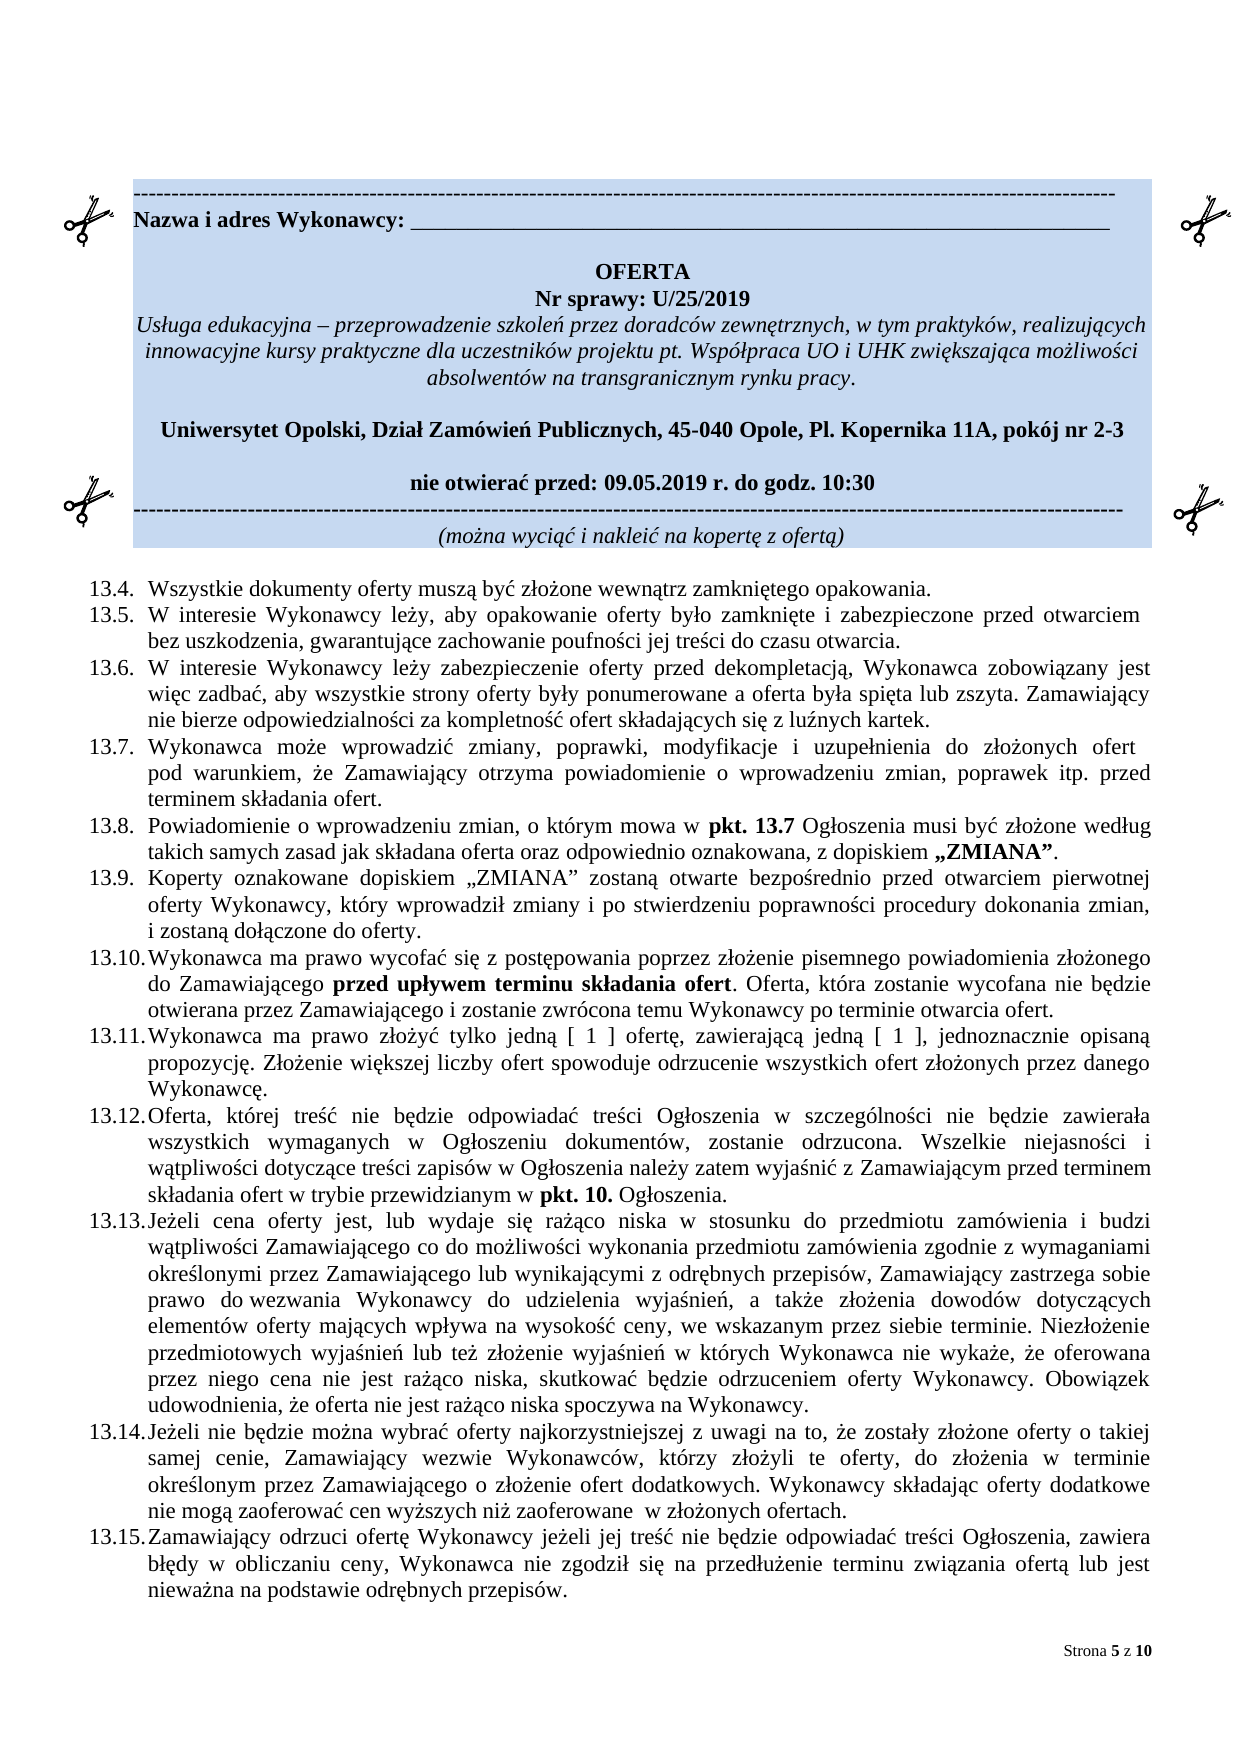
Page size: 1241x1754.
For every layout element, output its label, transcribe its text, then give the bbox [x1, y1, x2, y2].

list Wszystkie dokumenty oferty muszą być złożone wewnątrz zamkniętego opakowania. [89, 574, 1152, 601]
list W interesie Wykonawcy leży zabezpieczenie oferty przed dekompletacją, Wykonawca zobowiązany jest więc zadbać, aby wszystkie strony oferty były ponumerowane a oferta była spięta lub zszyta. Zamawiający nie bierze odpowiedzialności za kompletność ofert składających się z luźnych kartek. [89, 654, 1152, 733]
list Wykonawca ma prawo wycofać się z postępowania poprzez złożenie pisemnego powiadomienia złożonego do Zamawiającego przed upływem terminu składania ofert. Oferta, która zostanie wycofana nie będzie otwierana przez Zamawiającego i zostanie zwrócona temu Wykonawcy po terminie otwarcia ofert. [89, 943, 1152, 1023]
text (można wyciąć i nakleić na kopertę z ofertą) [133, 522, 1152, 548]
list Wykonawca ma prawo złożyć tylko jedną [ 1 ] ofertę, zawierającą jedną [ 1 ], jednoznacznie opisaną propozycję. Złożenie większej liczby ofert spowoduje odrzucenie wszystkich ofert złożonych przez danego Wykonawcę. [89, 1023, 1152, 1102]
text Usługa edukacyjna – przeprowadzenie szkoleń przez doradców zewnętrznych, w tym praktyków, realizujących innowacyjne kursy praktyczne dla uczestników projektu pt. Współpraca UO i UHK zwiększająca możliwości absolwentów na transgranicznym rynku pracy. [133, 311, 1152, 390]
text Nr sprawy: U/25/2019 [133, 285, 1152, 311]
list Powiadomienie o wprowadzeniu zmian, o którym mowa w pkt. 13.7 Ogłoszenia musi być złożone według takich samych zasad jak składana oferta oraz odpowiednio oznakowana, z dopiskiem „ZMIANA”. [89, 812, 1152, 864]
list Oferta, której treść nie będzie odpowiadać treści Ogłoszenia w szczególności nie będzie zawierała wszystkich wymaganych w Ogłoszeniu dokumentów, zostanie odrzucona. Wszelkie niejasności i wątpliwości dotyczące treści zapisów w Ogłoszenia należy zatem wyjaśnić z Zamawiającym przed terminem składania ofert w trybie przewidzianym w pkt. 10. Ogłoszenia. [89, 1102, 1152, 1207]
list Jeżeli nie będzie można wybrać oferty najkorzystniejszej z uwagi na to, że zostały złożone oferty o takiej samej cenie, Zamawiający wezwie Wykonawców, którzy złożyli te oferty, do złożenia w terminie określonym przez Zamawiającego o złożenie ofert dodatkowych. Wykonawcy składając oferty dodatkowe nie mogą zaoferować cen wyższych niż zaoferowane w złożonych ofertach. [89, 1418, 1152, 1523]
text ---------------------------------------------------------------------------------------------------------------------------------- [133, 496, 1152, 522]
list Koperty oznakowane dopiskiem „ZMIANA” zostaną otwarte bezpośrednio przed otwarciem pierwotnej oferty Wykonawcy, który wprowadził zmiany i po stwierdzeniu poprawności procedury dokonania zmian, i zostaną dołączone do oferty. [89, 864, 1152, 943]
list Jeżeli cena oferty jest, lub wydaje się rażąco niska w stosunku do przedmiotu zamówienia i budzi wątpliwości Zamawiającego co do możliwości wykonania przedmiotu zamówienia zgodnie z wymaganiami określonymi przez Zamawiającego lub wynikającymi z odrębnych przepisów, Zamawiający zastrzega sobie prawo do wezwania Wykonawcy do udzielenia wyjaśnień, a także złożenia dowodów dotyczących elementów oferty mających wpływa na wysokość ceny, we wskazanym przez siebie terminie. Niezłożenie przedmiotowych wyjaśnień lub też złożenie wyjaśnień w których Wykonawca nie wykaże, że oferowana przez niego cena nie jest rażąco niska, skutkować będzie odrzuceniem oferty Wykonawcy. Obowiązek udowodnienia, że oferta nie jest rażąco niska spoczywa na Wykonawcy. [89, 1207, 1152, 1418]
list W interesie Wykonawcy leży, aby opakowanie oferty było zamknięte i zabezpieczone przed otwarciem bez uszkodzenia, gwarantujące zachowanie poufności jej treści do czasu otwarcia. [89, 601, 1152, 654]
text Nazwa i adres Wykonawcy: _____________________________________________________________ [133, 206, 1152, 232]
text --------------------------------------------------------------------------------------------------------------------------------- [133, 179, 1152, 206]
text Uniwersytet Opolski, Dział Zamówień Publicznych, 45-040 Opole, Pl. Kopernika 11A, pokój nr 2-3 [133, 416, 1152, 443]
text nie otwierać przed: 09.05.2019 r. do godz. 10:30 [133, 469, 1152, 496]
list Wykonawca może wprowadzić zmiany, poprawki, modyfikacje i uzupełnienia do złożonych ofert pod warunkiem, że Zamawiający otrzyma powiadomienie o wprowadzeniu zmian, poprawek itp. przed terminem składania ofert. [89, 733, 1152, 812]
text OFERTA [133, 258, 1152, 285]
list Zamawiający odrzuci ofertę Wykonawcy jeżeli jej treść nie będzie odpowiadać treści Ogłoszenia, zawiera błędy w obliczaniu ceny, Wykonawca nie zgodził się na przedłużenie terminu związania ofertą lub jest nieważna na podstawie odrębnych przepisów. [89, 1523, 1152, 1602]
